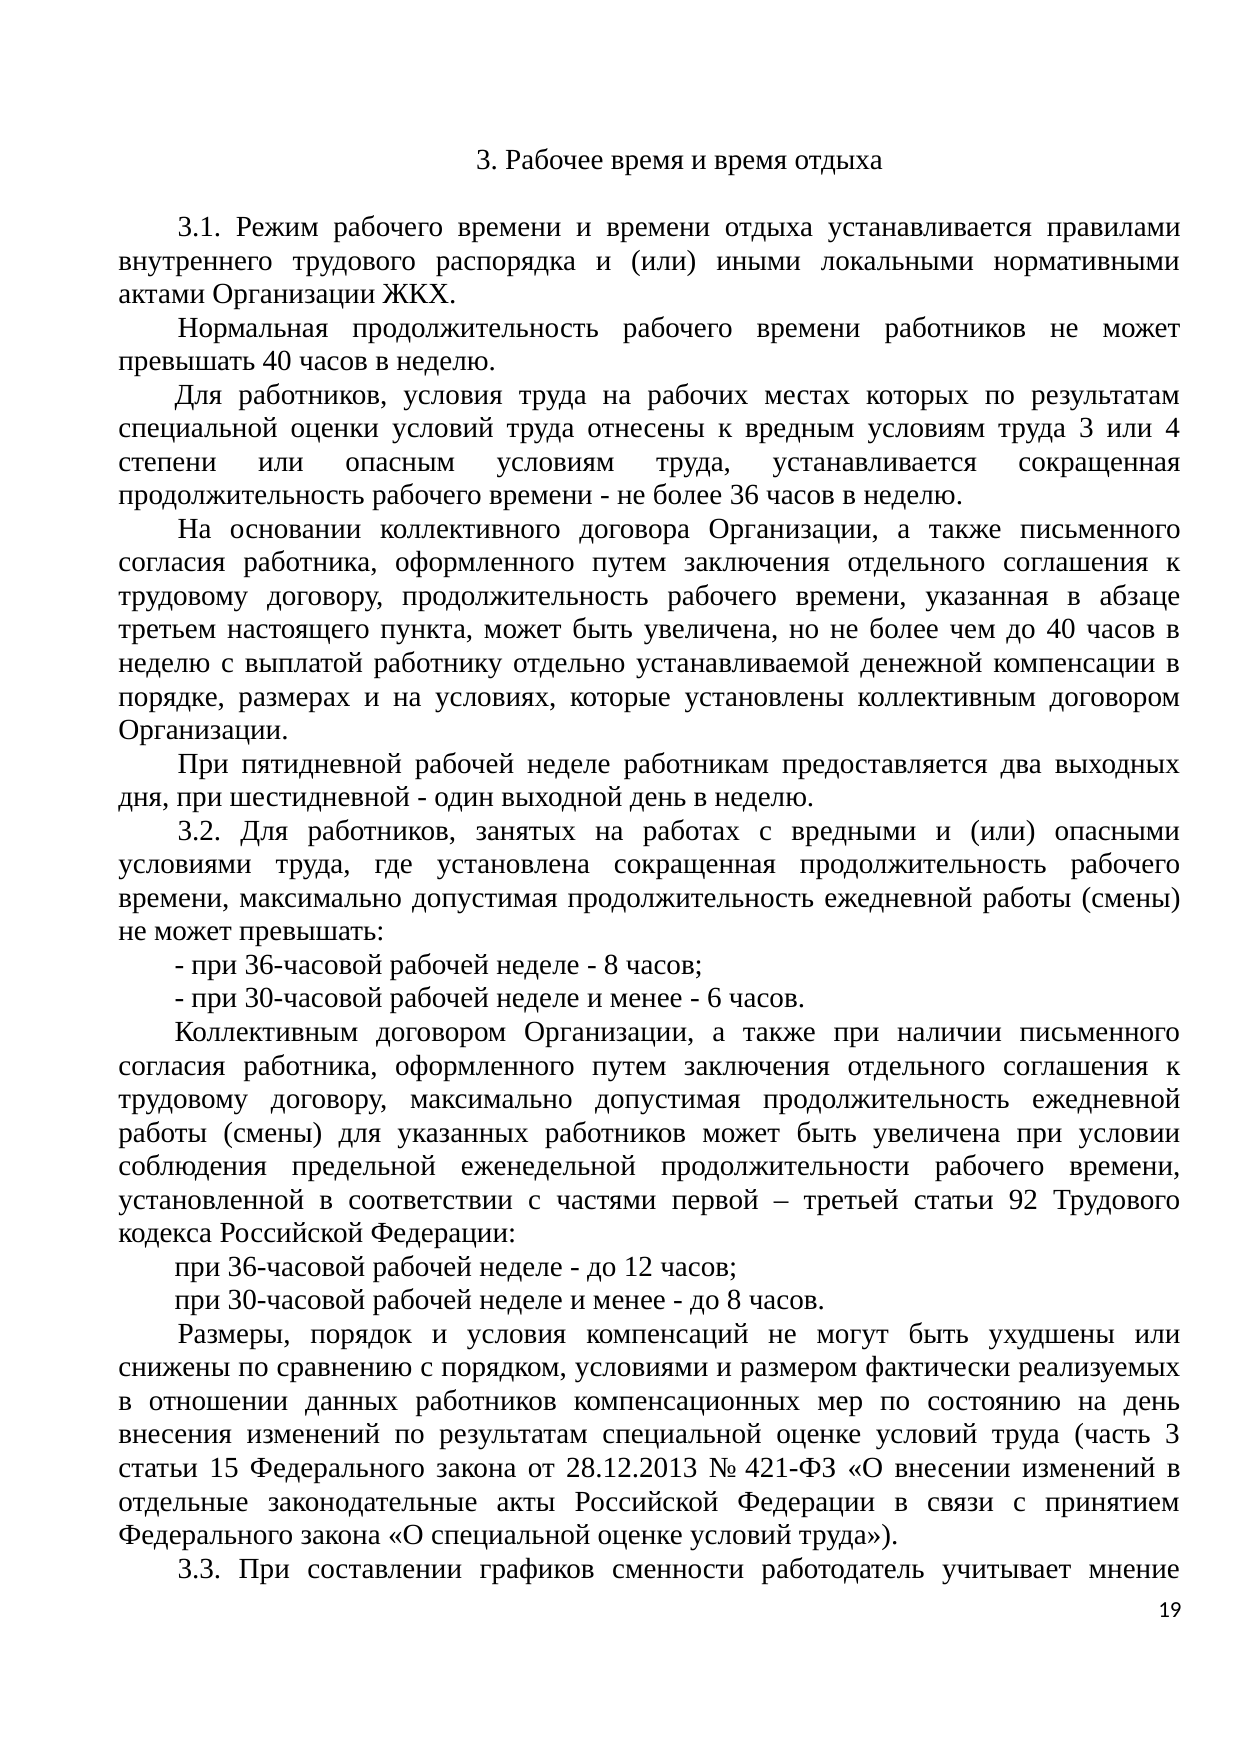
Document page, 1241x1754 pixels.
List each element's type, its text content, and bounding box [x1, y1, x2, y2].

text - при 36-часовой рабочей неделе - 8 часов; [118, 947, 1181, 981]
text - при 30-часовой рабочей неделе и менее - 6 часов. [118, 981, 1181, 1014]
text 3.1. Режим рабочего времени и времени отдыха устанавливается правилами внутреннего трудового распорядка и (или) иными локальными нормативными актами Организации ЖКХ. [118, 209, 1181, 310]
text Для работников, условия труда на рабочих местах которых по результатам специальной оценки условий труда отнесены к вредным условиям труда 3 или 4 степени или опасным условиям труда, устанавливается сокращенная продолжительность рабочего времени - не более 36 часов в неделю. [118, 377, 1181, 511]
text при 30-часовой рабочей неделе и менее - до 8 часов. [118, 1282, 1181, 1316]
text 3. Рабочее время и время отдыха [118, 142, 1181, 176]
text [118, 1551, 1181, 1584]
text Размеры, порядок и условия компенсаций не могут быть ухудшены или снижены по сравнению с порядком, условиями и размером фактически реализуемых в отношении данных работников компенсационных мер по состоянию на день внесения изменений по результатам специальной оценке условий труда (часть 3 статьи 15 Федерального закона от 28.12.2013 № 421-ФЗ «О внесении изменений в отдельные законодательные акты Российской Федерации в связи с принятием Федерального закона «О специальной оценке условий труда»). [118, 1316, 1181, 1551]
text при 36-часовой рабочей неделе - до 12 часов; [118, 1249, 1181, 1282]
text На основании коллективного договора Организации, а также письменного согласия работника, оформленного путем заключения отдельного соглашения к трудовому договору, продолжительность рабочего времени, указанная в абзаце третьем настоящего пункта, может быть увеличена, но не более чем до 40 часов в неделю с выплатой работнику отдельно устанавливаемой денежной компенсации в порядке, размерах и на условиях, которые установлены коллективным договором Организации. [118, 511, 1181, 746]
text Нормальная продолжительность рабочего времени работников не может превышать 40 часов в неделю. [118, 310, 1181, 377]
text 3.2. Для работников, занятых на работах с вредными и (или) опасными условиями труда, где установлена сокращенная продолжительность рабочего времени, максимально допустимая продолжительность ежедневной работы (смены) не может превышать: [118, 813, 1181, 947]
text Коллективным договором Организации, а также при наличии письменного согласия работника, оформленного путем заключения отдельного соглашения к трудовому договору, максимально допустимая продолжительность ежедневной работы (смены) для указанных работников может быть увеличена при условии соблюдения предельной еженедельной продолжительности рабочего времени, установленной в соответствии с частями первой – третьей статьи 92 Трудового кодекса Российской Федерации: [118, 1014, 1181, 1249]
text При пятидневной рабочей неделе работникам предоставляется два выходных дня, при шестидневной - один выходной день в неделю. [118, 746, 1181, 813]
